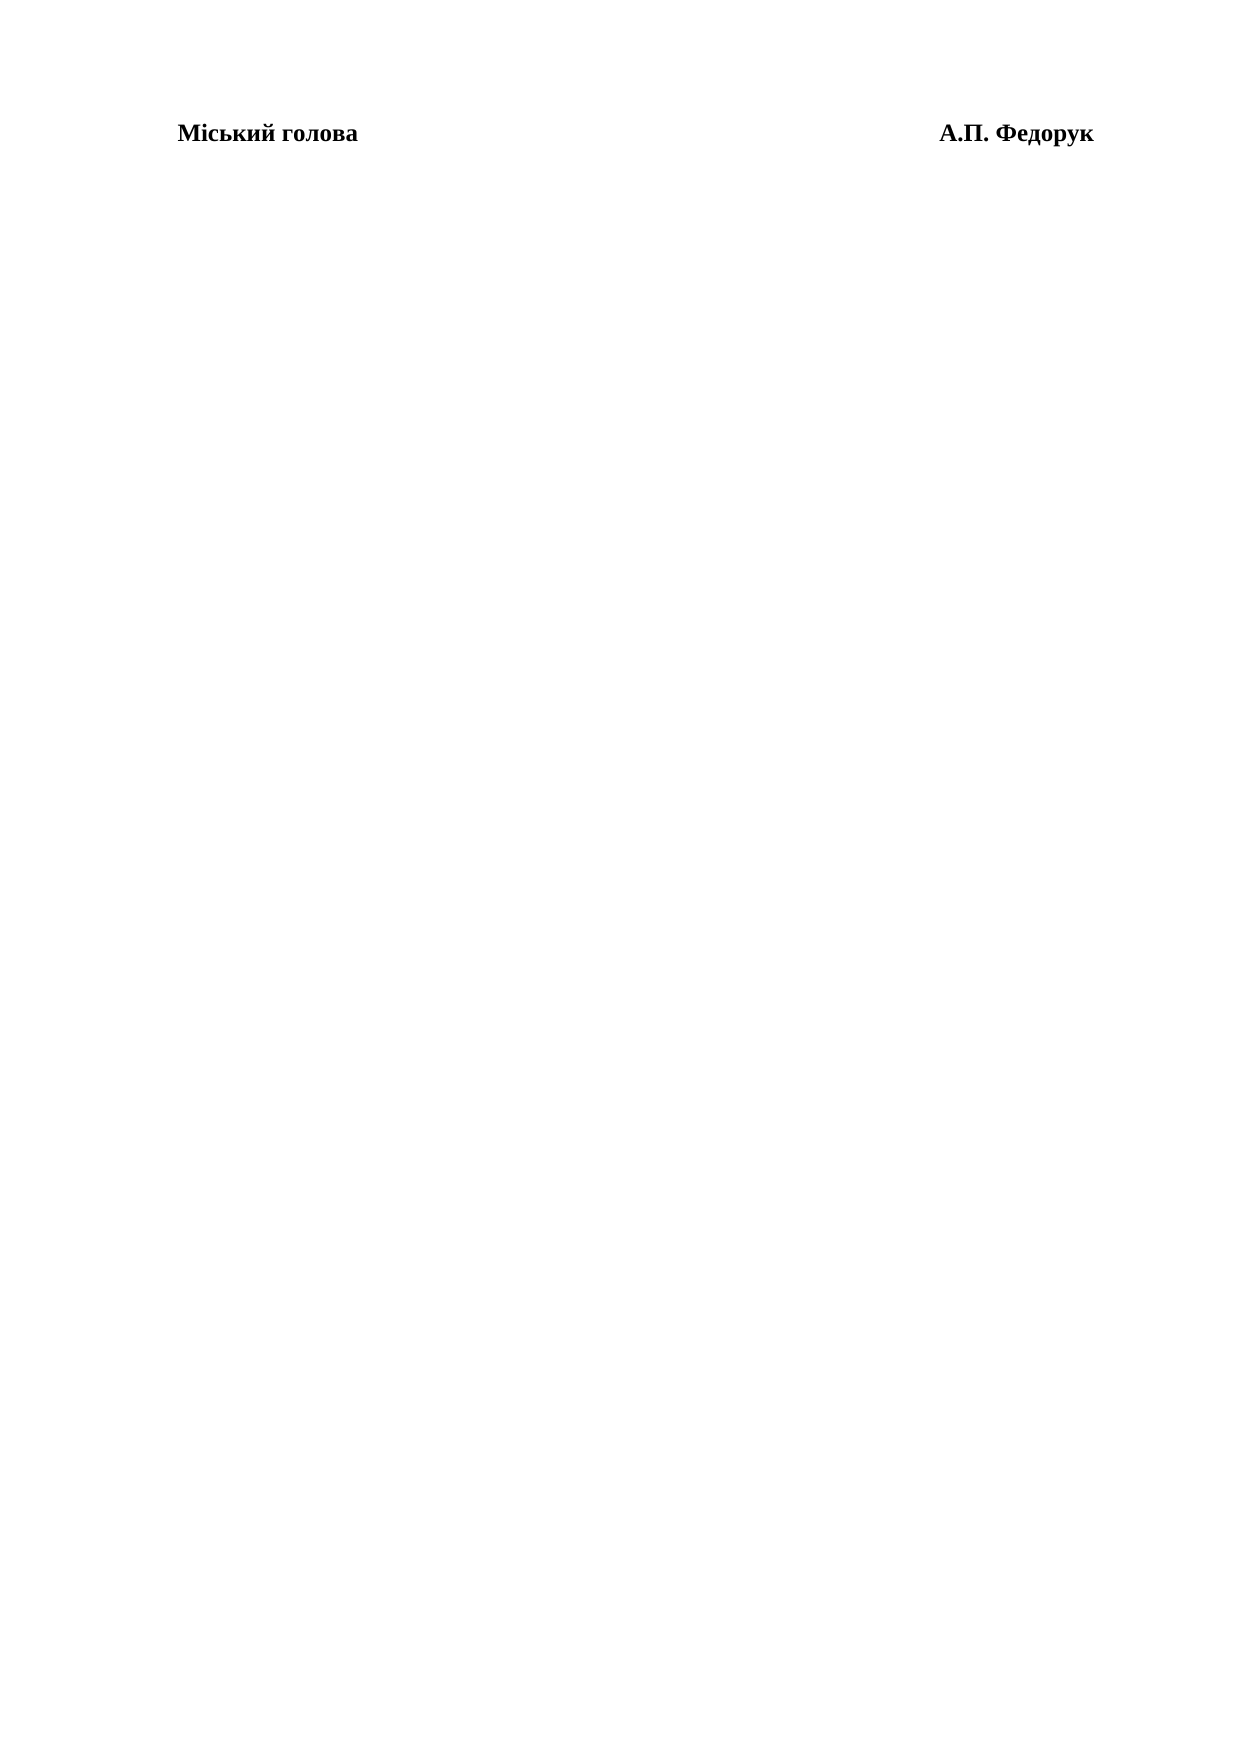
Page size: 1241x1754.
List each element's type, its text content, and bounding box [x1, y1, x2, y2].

text Міський голова А.П. Федорук [177, 118, 1152, 147]
